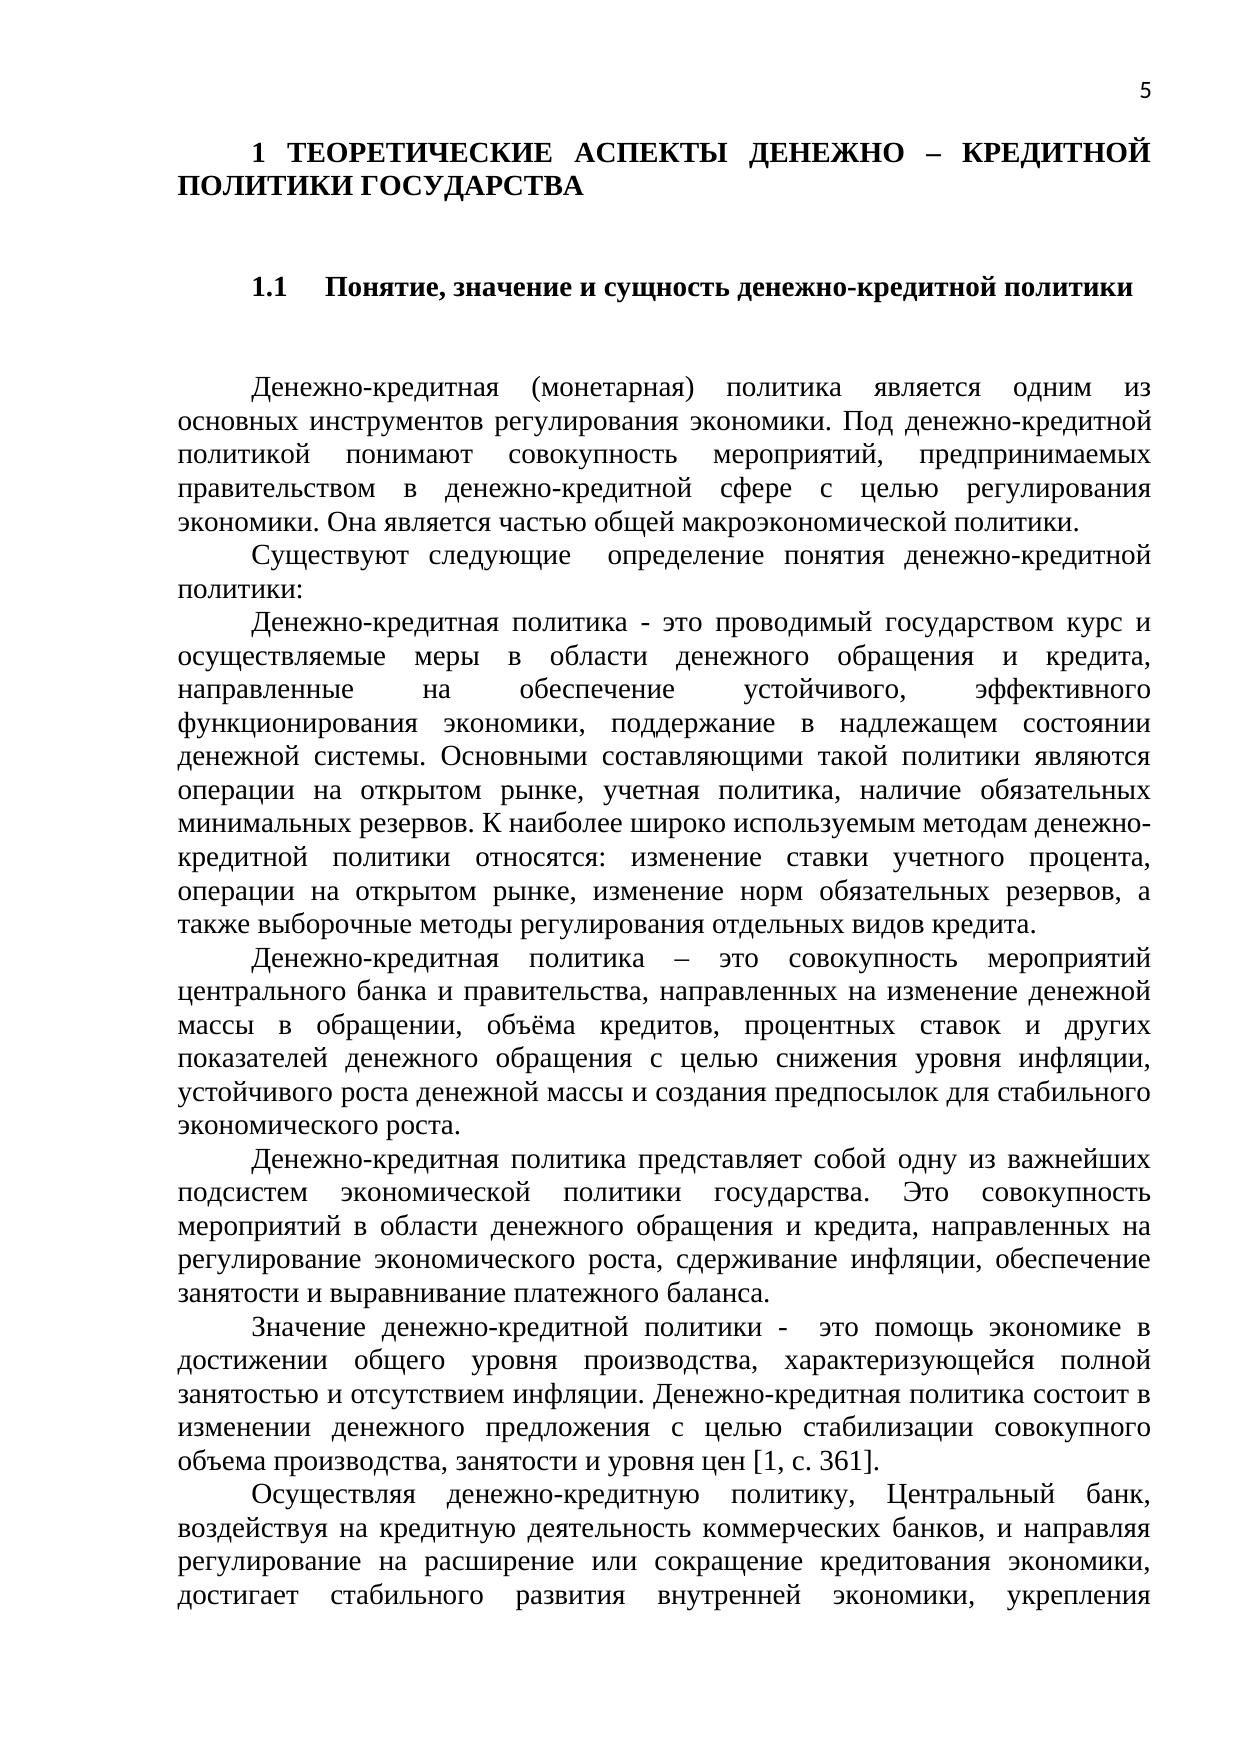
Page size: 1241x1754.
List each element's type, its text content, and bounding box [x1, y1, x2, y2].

list Понятие, значение и сущность денежно-кредитной политики [177, 269, 1152, 302]
text Существуют следующие определение понятия денежно-кредитной политики: [177, 537, 1152, 604]
text Денежно-кредитная политика - это проводимый государством курс и осуществляемые меры в области денежного обращения и кредита, направленные на обеспечение устойчивого, эффективного функционирования экономики, поддержание в надлежащем состоянии денежной системы. Основными составляющими такой политики являются операции на открытом рынке, учетная политика, наличие обязательных минимальных резервов. К наиболее широко используемым методам денежно-кредитной политики относятся: изменение ставки учетного процента, операции на открытом рынке, изменение норм обязательных резервов, а также выборочные методы регулирования отдельных видов кредита. [177, 604, 1152, 940]
text 1 ТЕОРЕТИЧЕСКИЕ АСПЕКТЫ ДЕНЕЖНО – КРЕДИТНОЙ ПОЛИТИКИ ГОСУДАРСТВА [177, 135, 1152, 202]
text Значение денежно-кредитной политики - это помощь экономике в достижении общего уровня производства, характеризующейся полной занятостью и отсутствием инфляции. Денежно-кредитная политика состоит в изменении денежного предложения с целью стабилизации совокупного объема производства, занятости и уровня цен [1, с. 361]. [177, 1309, 1152, 1476]
text Денежно-кредитная политика представляет собой одну из важнейших подсистем экономической политики государства. Это совокупность мероприятий в области денежного обращения и кредита, направленных на регулирование экономического роста, сдерживание инфляции, обеспечение занятости и выравнивание платежного баланса. [177, 1141, 1152, 1309]
text Денежно-кредитная (монетарная) политика является одним из основных инструментов регулирования экономики. Под денежно-кредитной политикой понимают совокупность мероприятий, предпринимаемых правительством в денежно-кредитной сфере с целью регулирования экономики. Она является частью общей макроэкономической политики. [177, 369, 1152, 537]
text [177, 1476, 1152, 1611]
text Денежно-кредитная политика – это совокупность мероприятий центрального банка и правительства, направленных на изменение денежной массы в обращении, объёма кредитов, процентных ставок и других показателей денежного обращения с целью снижения уровня инфляции, устойчивого роста денежной массы и создания предпосылок для стабильного экономического роста. [177, 940, 1152, 1141]
